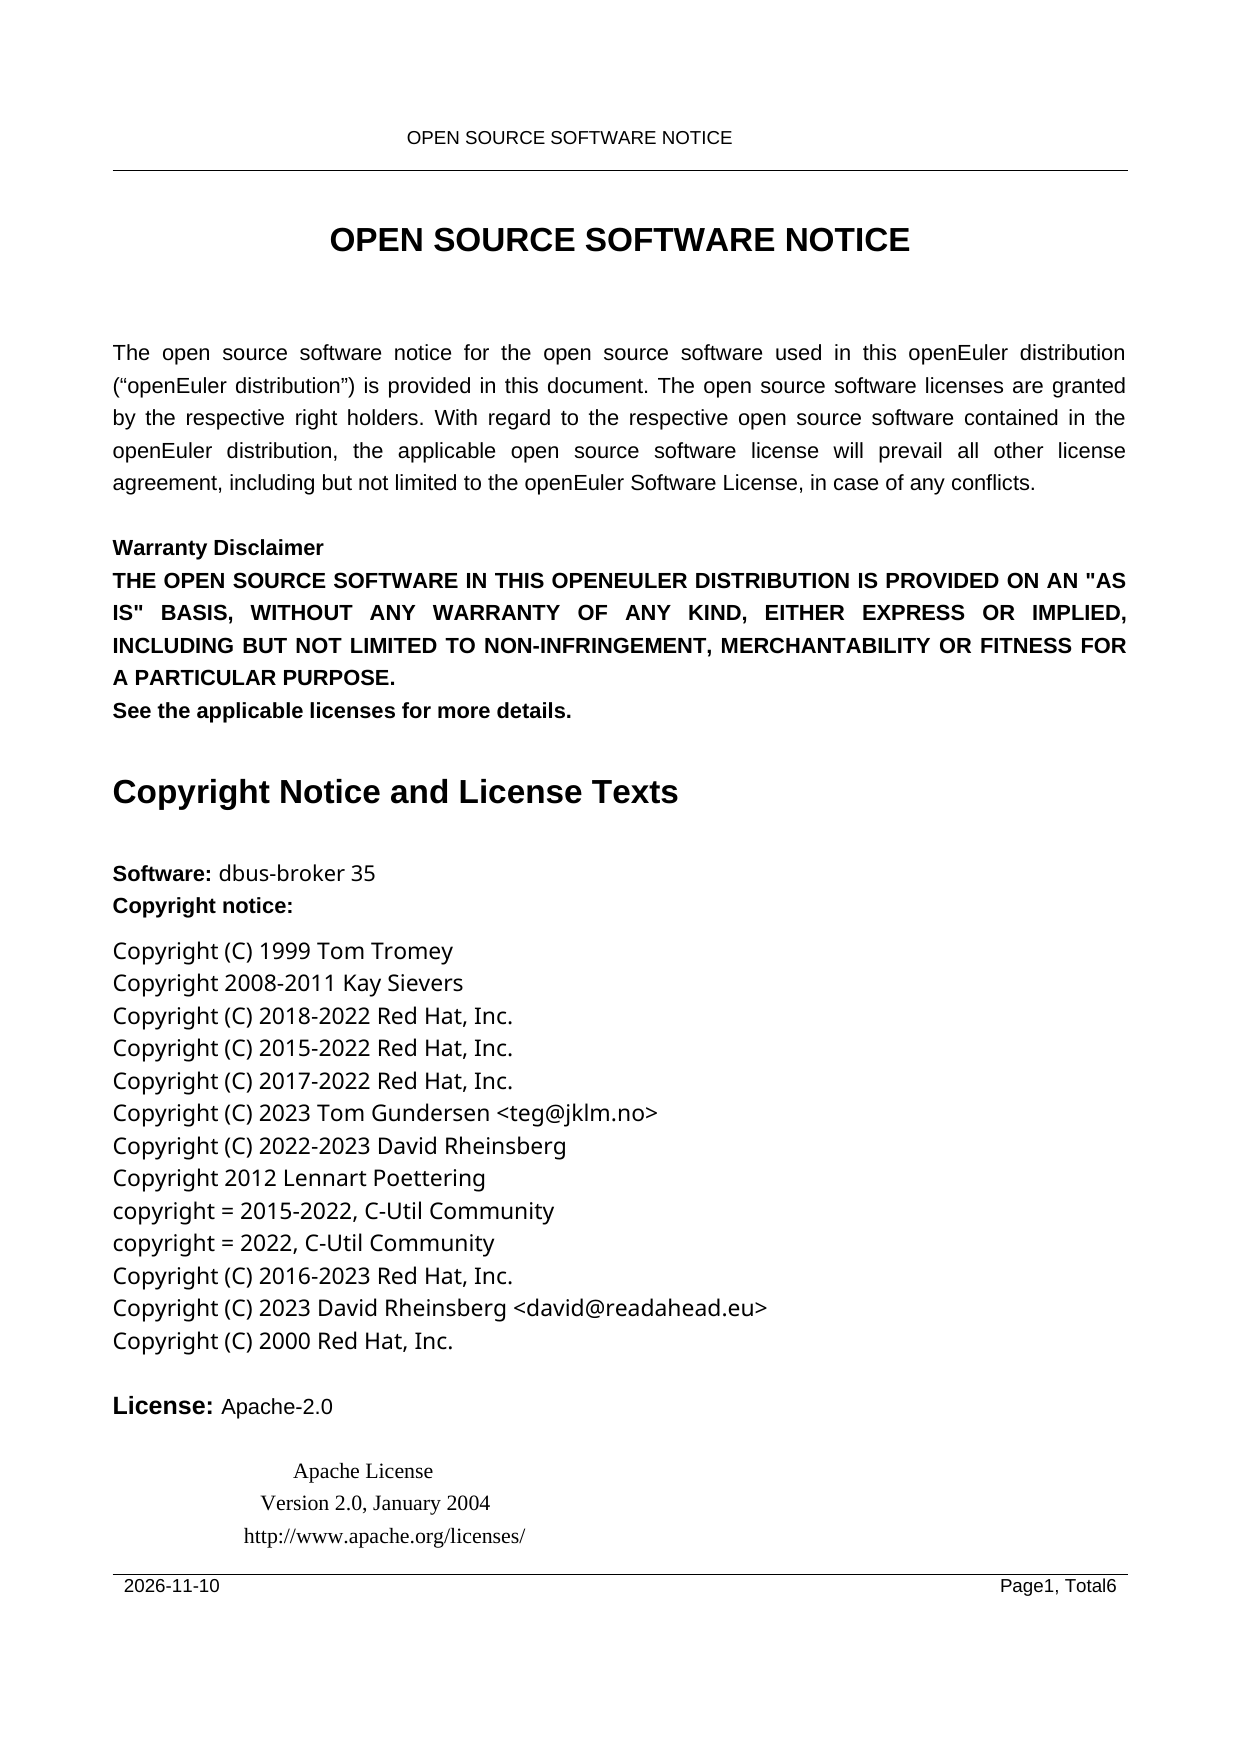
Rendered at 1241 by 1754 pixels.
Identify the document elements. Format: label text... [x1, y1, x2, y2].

text Copyright (C) 1999 Tom Tromey Copyright 2008-2011 Kay Sievers Copyright (C) 2018-2022 Red Hat, Inc. Copyright (C) 2015-2022 Red Hat, Inc. Copyright (C) 2017-2022 Red Hat, Inc. Copyright (C) 2023 Tom Gundersen <teg@jklm.no> Copyright (C) 2022-2023 David Rheinsberg Copyright 2012 Lennart Poettering copyright = 2015-2022, C-Util Community copyright = 2022, C-Util Community Copyright (C) 2016-2023 Red Hat, Inc. Copyright (C) 2023 David Rheinsberg <david@readahead.eu> Copyright (C) 2000 Red Hat, Inc. [112, 934, 1128, 1389]
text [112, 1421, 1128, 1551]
text OPEN SOURCE SOFTWARE NOTICE [112, 206, 1128, 271]
text THE OPEN SOURCE SOFTWARE IN THIS OPENEULER DISTRIBUTION IS PROVIDED ON AN "AS IS" BASIS, WITHOUT ANY WARRANTY OF ANY KIND, EITHER EXPRESS OR IMPLIED, INCLUDING BUT NOT LIMITED TO NON-INFRINGEMENT, MERCHANTABILITY OR FITNESS FOR A PARTICULAR PURPOSE. See the applicable licenses for more details. [112, 564, 1128, 726]
text Copyright Notice and License Texts [112, 759, 1128, 824]
text Warranty Disclaimer [112, 531, 1128, 564]
text Copyright notice: [112, 889, 1128, 921]
text License: Apache-2.0 [112, 1389, 1128, 1421]
text The open source software notice for the open source software used in this openEuler distribution (“openEuler distribution”) is provided in this document. The open source software licenses are granted by the respective right holders. With regard to the respective open source software contained in the openEuler distribution, the applicable open source software license will prevail all other license agreement, including but not limited to the openEuler Software License, in case of any conflicts. [112, 336, 1128, 499]
title Software: dbus-broker 35 [112, 856, 1128, 889]
